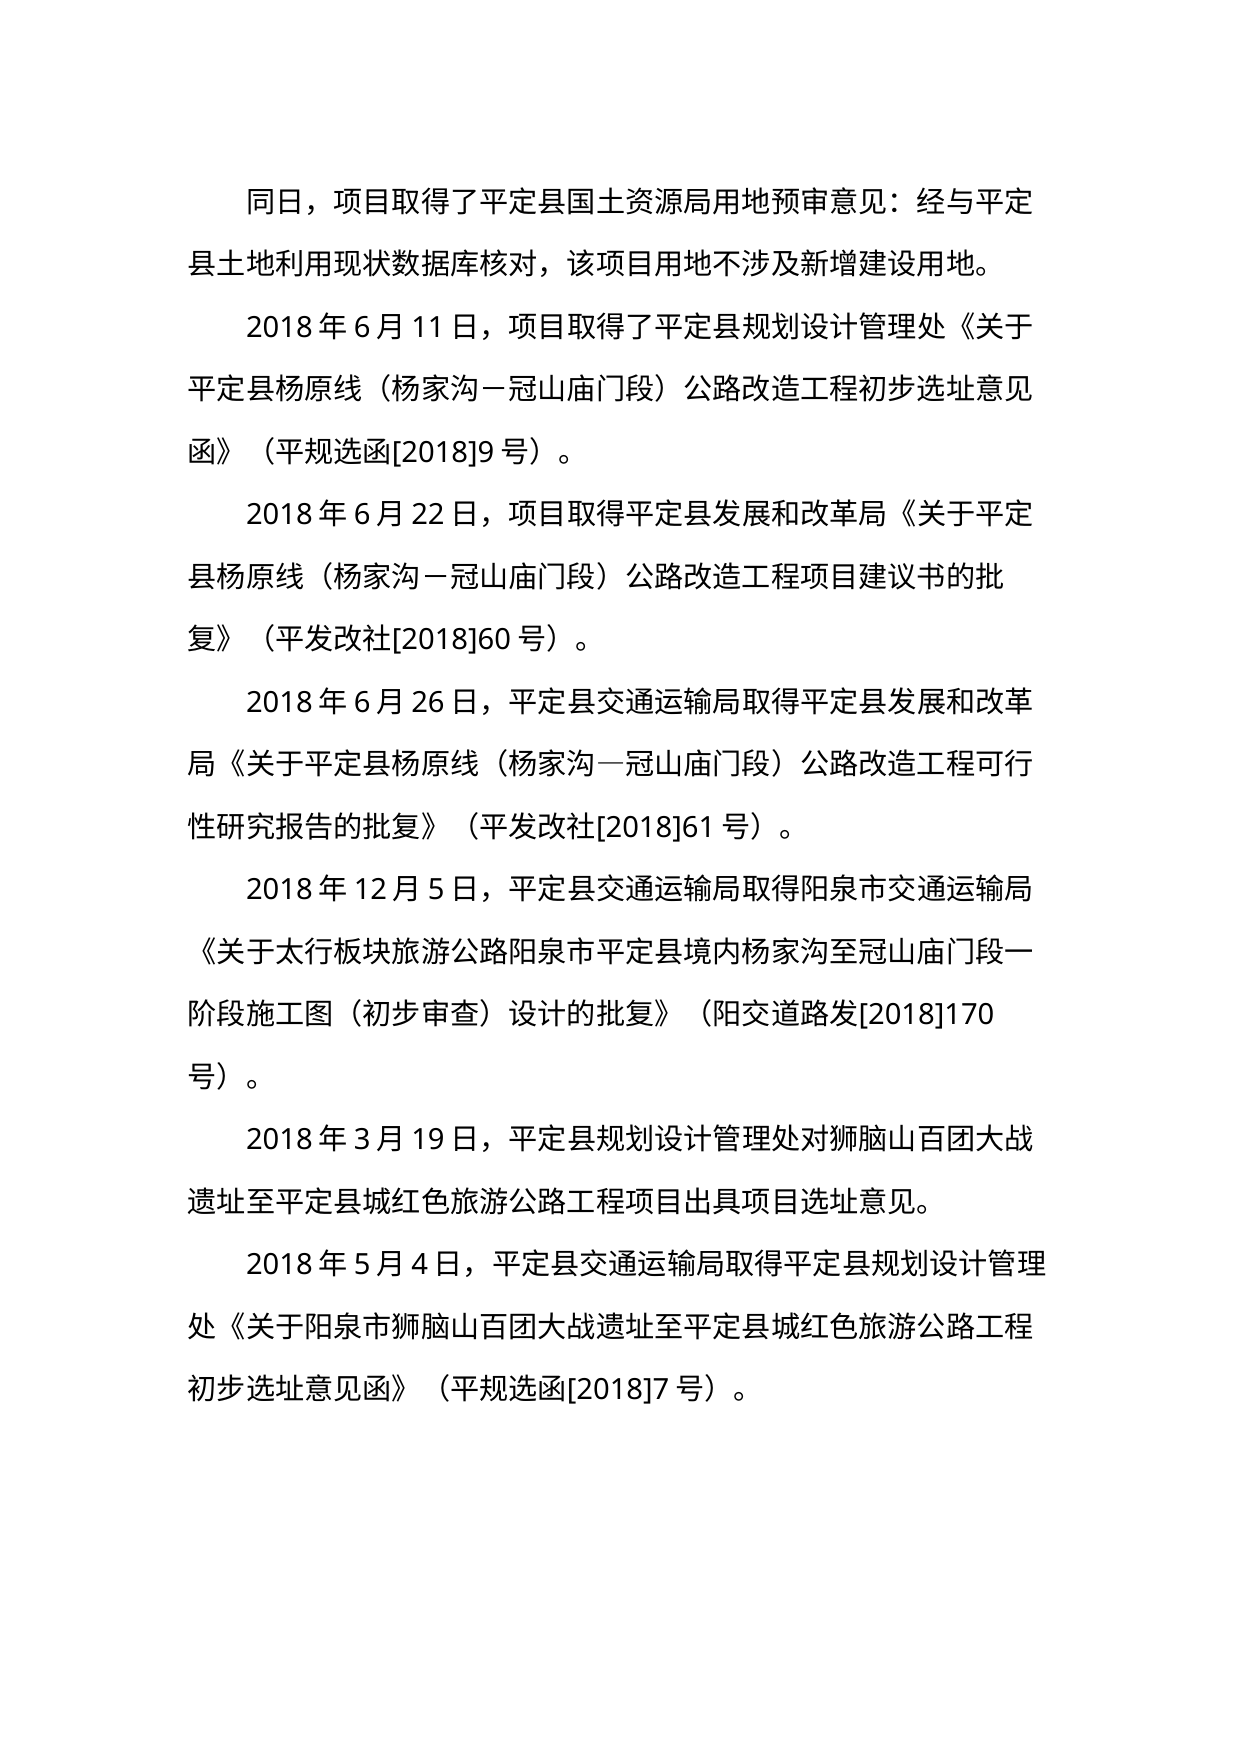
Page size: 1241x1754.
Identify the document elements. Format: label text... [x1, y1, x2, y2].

text 2018年6月26日，平定县交通运输局取得平定县发展和改革局《关于平定县杨原线（杨家沟—冠山庙门段）公路改造工程可行性研究报告的批复》（平发改社[2018]61号）。 [187, 662, 1053, 849]
text 2018年6月11日，项目取得了平定县规划设计管理处《关于平定县杨原线（杨家沟－冠山庙门段）公路改造工程初步选址意见函》（平规选函[2018]9号）。 [187, 287, 1053, 474]
text 同日，项目取得了平定县国土资源局用地预审意见：经与平定县土地利用现状数据库核对，该项目用地不涉及新增建设用地。 [187, 162, 1053, 287]
text 2018年12月5日，平定县交通运输局取得阳泉市交通运输局《关于太行板块旅游公路阳泉市平定县境内杨家沟至冠山庙门段一阶段施工图（初步审查）设计的批复》（阳交道路发[2018]170号）。 [187, 849, 1053, 1099]
text 2018年5月4日，平定县交通运输局取得平定县规划设计管理处《关于阳泉市狮脑山百团大战遗址至平定县城红色旅游公路工程初步选址意见函》（平规选函[2018]7号）。 [187, 1224, 1053, 1412]
text 2018年3月19日，平定县规划设计管理处对狮脑山百团大战遗址至平定县城红色旅游公路工程项目出具项目选址意见。 [187, 1099, 1053, 1224]
text 2018年6月22日，项目取得平定县发展和改革局《关于平定县杨原线（杨家沟－冠山庙门段）公路改造工程项目建议书的批复》（平发改社[2018]60号）。 [187, 474, 1053, 662]
